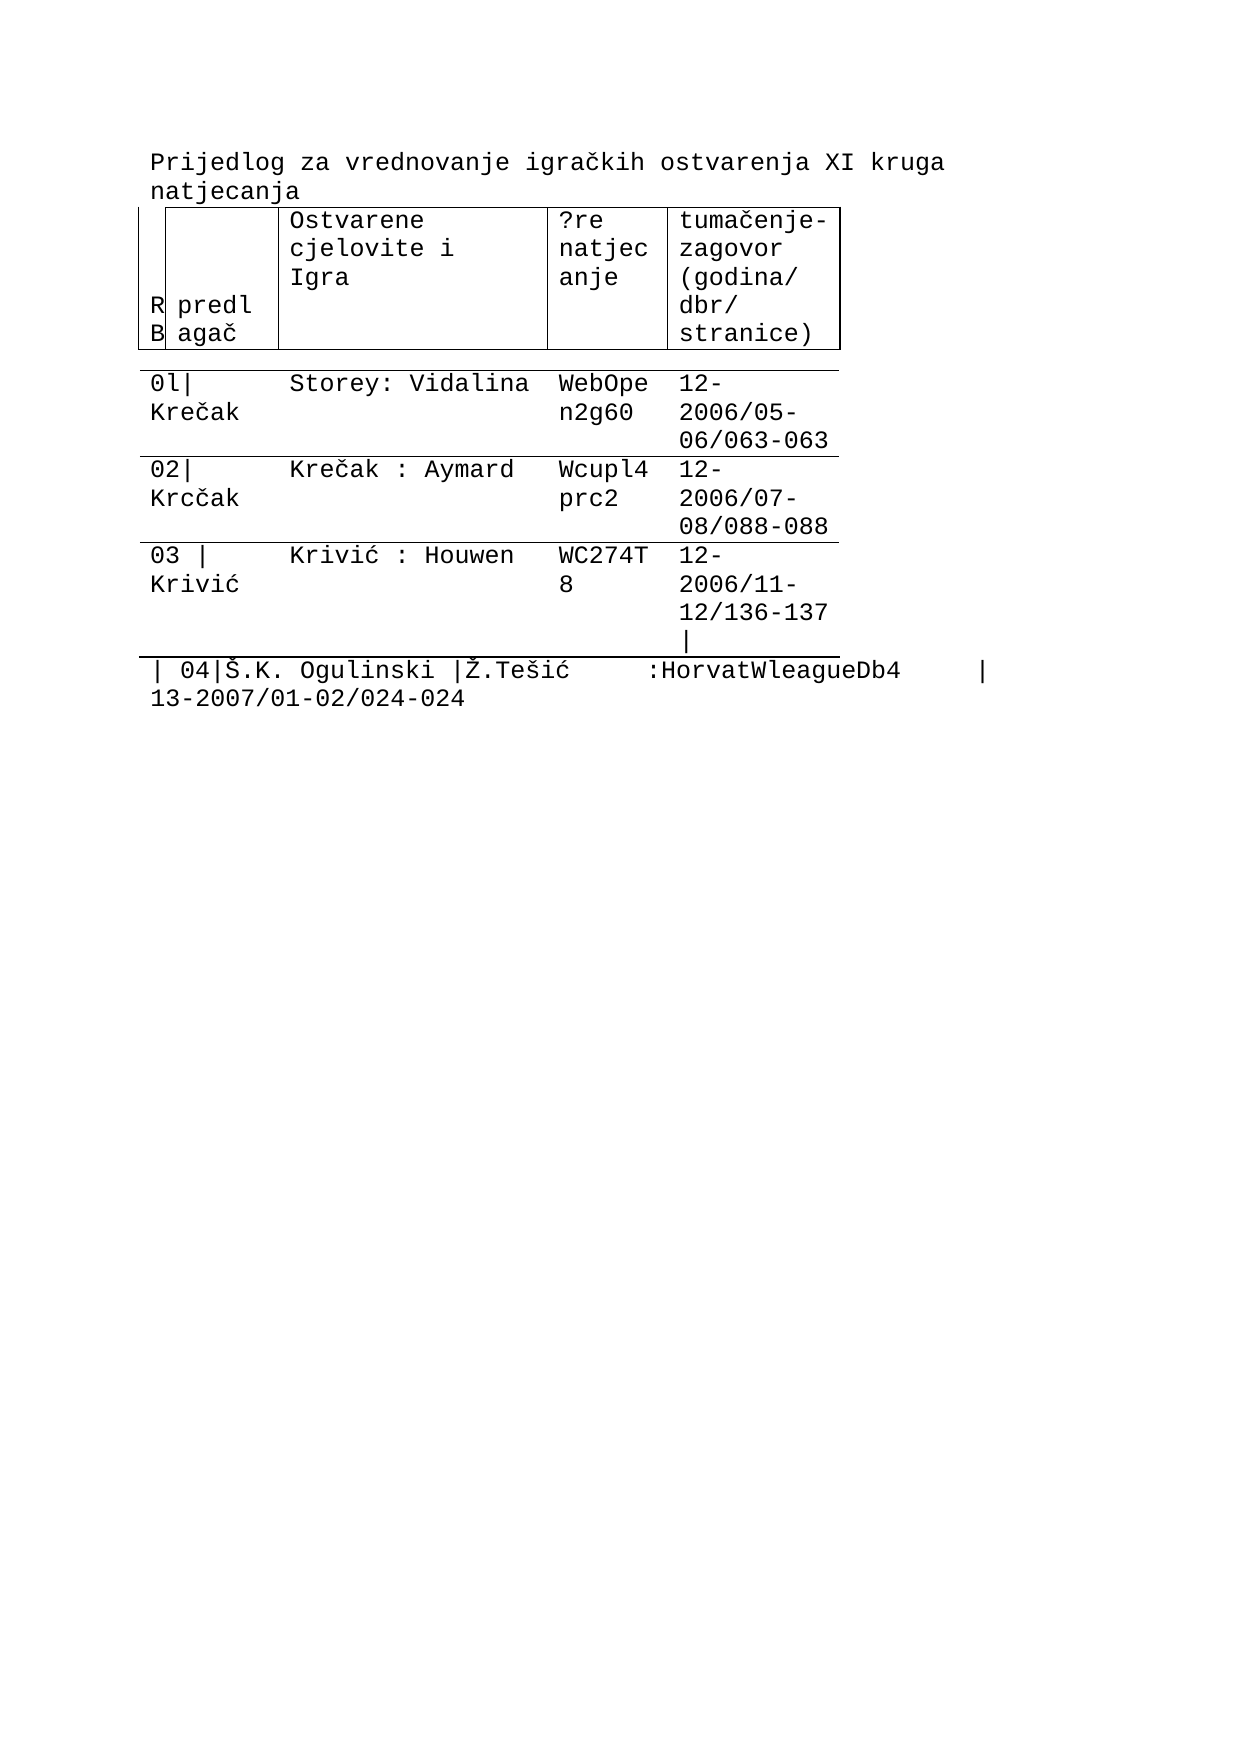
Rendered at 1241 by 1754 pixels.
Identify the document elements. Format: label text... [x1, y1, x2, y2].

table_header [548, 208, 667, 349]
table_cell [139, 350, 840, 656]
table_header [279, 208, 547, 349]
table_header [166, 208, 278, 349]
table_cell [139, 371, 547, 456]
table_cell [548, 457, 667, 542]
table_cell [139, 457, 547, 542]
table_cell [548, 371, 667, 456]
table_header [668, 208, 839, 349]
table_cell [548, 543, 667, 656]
text | 04|Š.K. Ogulinski | Ž.Tešić : Horvat WleagueDb4 | 13-2007/01-02/024-024 [150, 657, 1090, 714]
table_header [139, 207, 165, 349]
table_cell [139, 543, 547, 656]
text Prijedlog za vrednovanje igračkih ostvarenja XI kruga natjecanja [150, 150, 1090, 207]
